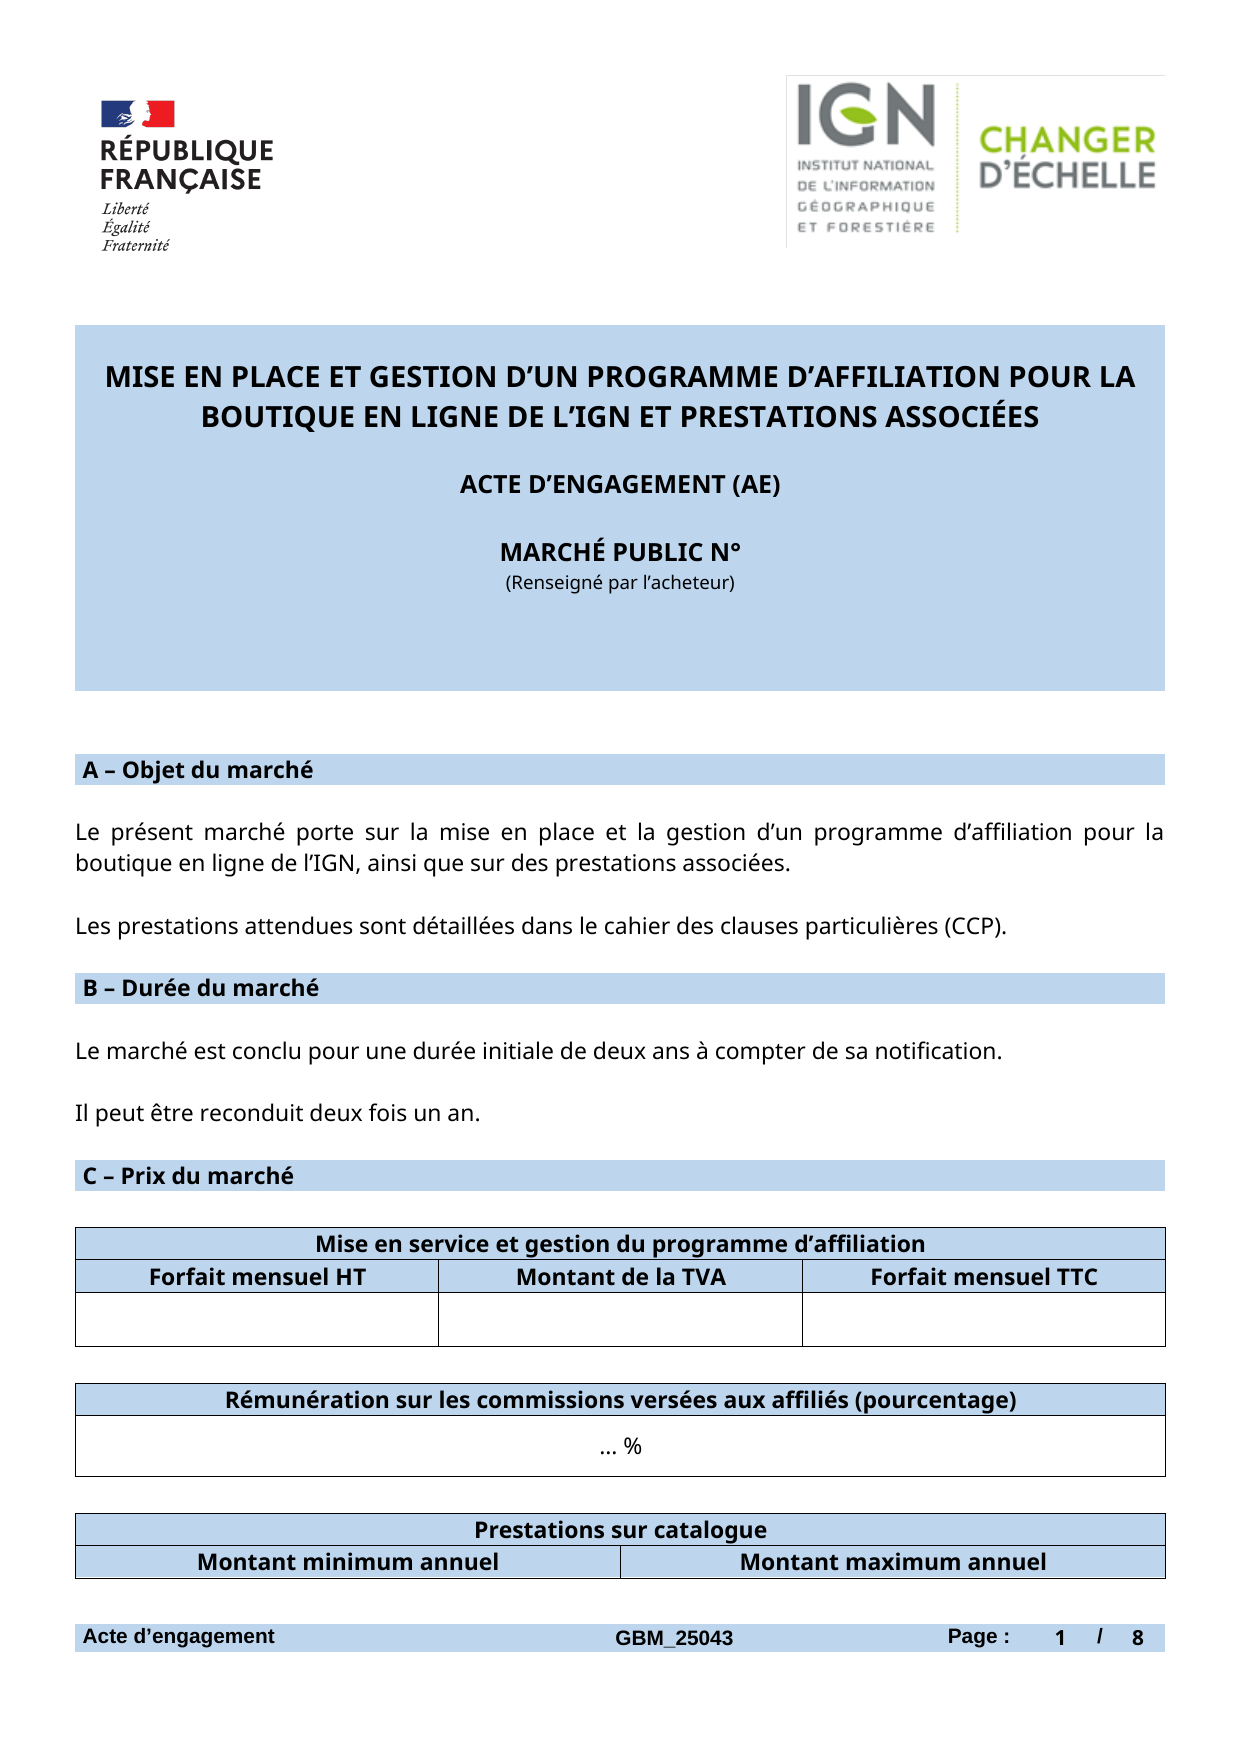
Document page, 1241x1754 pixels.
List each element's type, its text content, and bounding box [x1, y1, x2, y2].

table_header B – Durée du marché [75, 973, 1165, 1004]
text Le marché est conclu pour une durée initiale de deux ans à compter de sa notification. [75, 1035, 1165, 1066]
table_cell Forfait mensuel TTC [803, 1260, 1165, 1292]
table_header A – Objet du marché [75, 754, 1165, 785]
table_cell Montant maximum annuel [621, 1546, 1165, 1577]
table_header Mise en service et gestion du programme d’affiliation [76, 1228, 1165, 1259]
text Le présent marché porte sur la mise en place et la gestion d’un programme d’affiliation pour la boutique en ligne de l’IGN, ainsi que sur des prestations associées. [75, 816, 1165, 879]
table_cell [76, 1293, 438, 1346]
text Il peut être reconduit deux fois un an. [75, 1097, 1165, 1129]
table_header Rémunération sur les commissions versées aux affiliés (pourcentage) [76, 1384, 1165, 1415]
table_header C – Prix du marché [75, 1160, 1165, 1191]
table_cell [803, 1293, 1165, 1346]
table_header MISE EN PLACE ET GESTION D’UN PROGRAMME D’AFFILIATION POUR LA BOUTIQUE EN LIGNE DE L’IGN ET PRESTATIONS ASSOCIÉES ACTE D’ENGAGEMENT (AE) MARCHÉ PUBLIC N° (Renseigné par l’acheteur) [75, 325, 1165, 691]
table_cell [439, 1293, 802, 1346]
table_cell … % [76, 1416, 1165, 1476]
picture [785, 75, 1166, 248]
text Les prestations attendues sont détaillées dans le cahier des clauses particulières (CCP). [75, 910, 1165, 941]
table_cell Montant minimum annuel [76, 1546, 620, 1577]
table_cell Montant de la TVA [439, 1260, 802, 1292]
table_cell Forfait mensuel HT [76, 1260, 438, 1292]
table_header Prestations sur catalogue [76, 1514, 1165, 1545]
